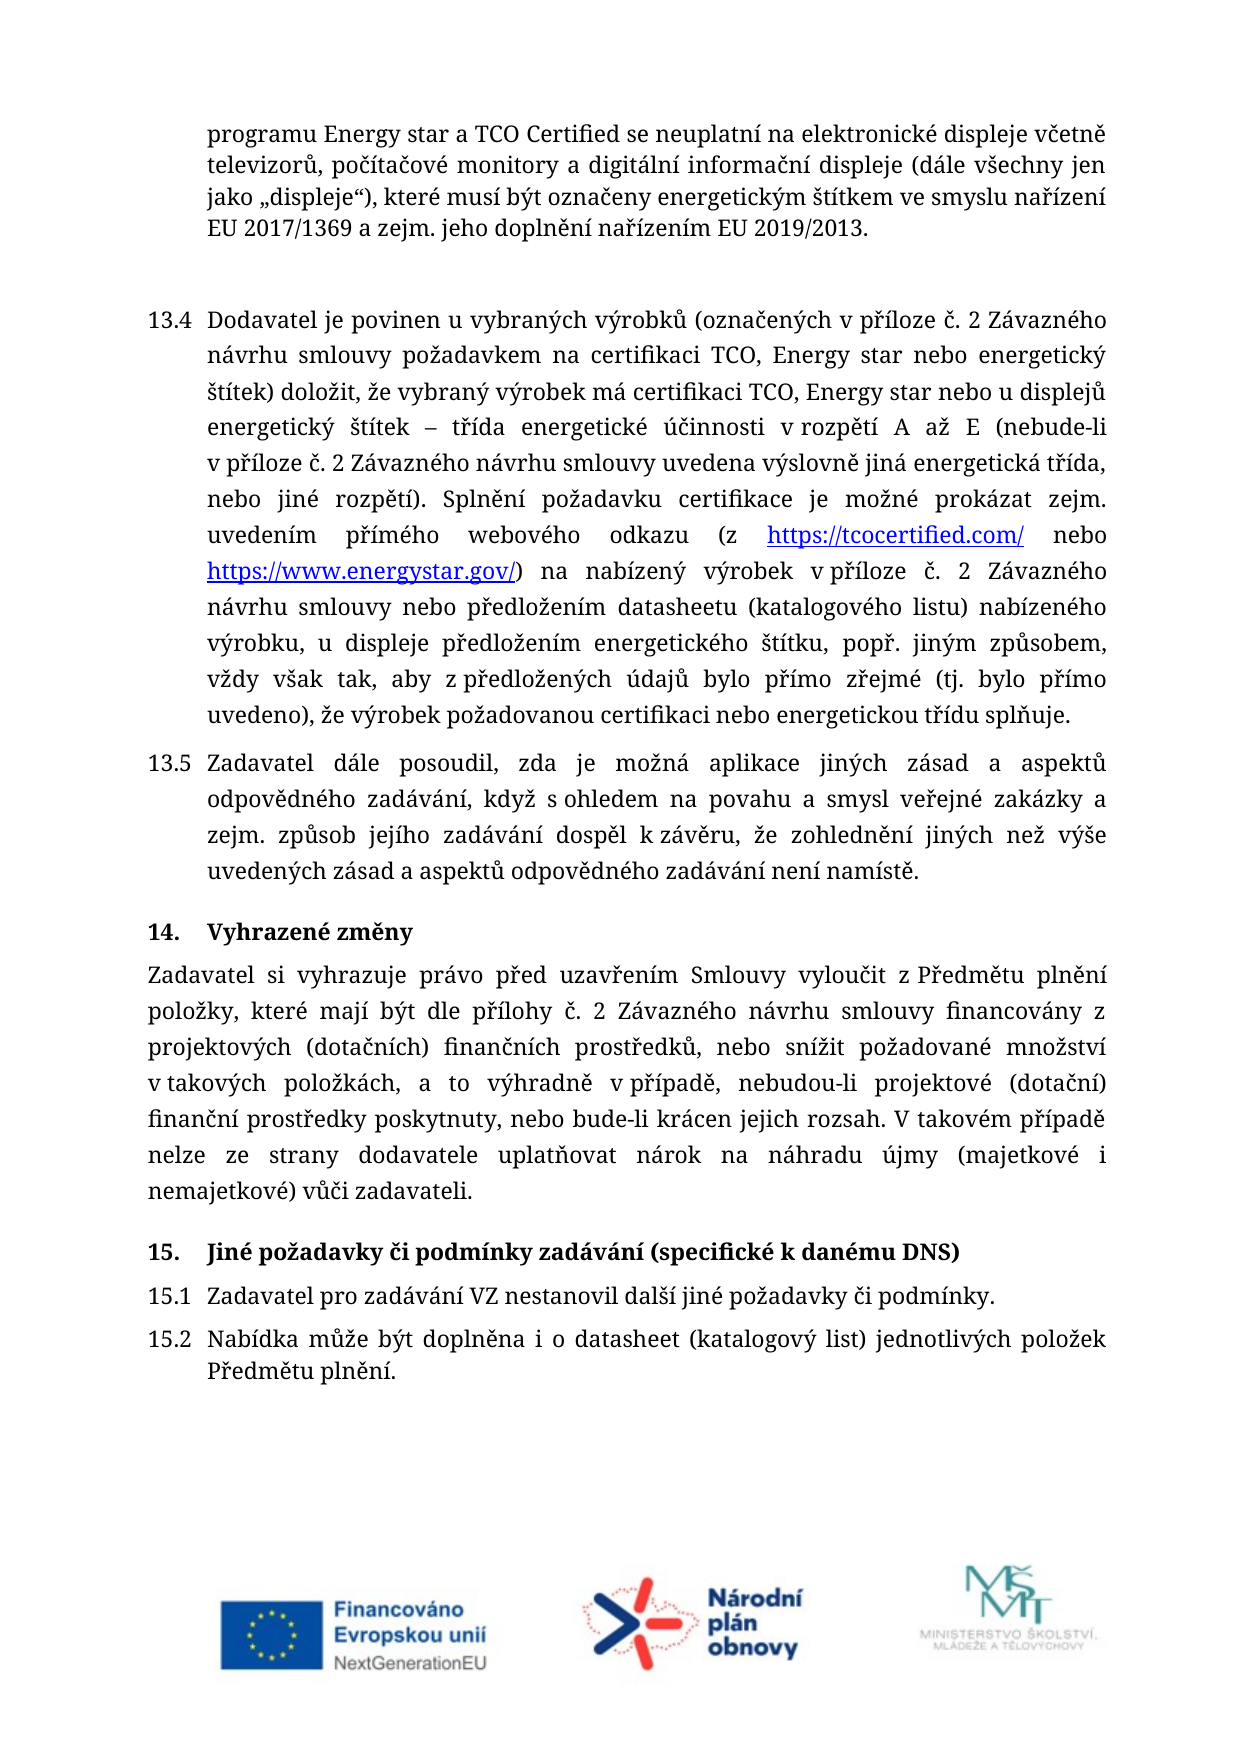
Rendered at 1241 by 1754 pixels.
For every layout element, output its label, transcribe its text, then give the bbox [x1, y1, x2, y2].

list Nabídka může být doplněna i o datasheet (katalogový list) jednotlivých položek Předmětu plnění. [148, 1323, 1107, 1386]
picture [192, 1517, 1152, 1698]
subtitle Jiné požadavky či podmínky zadávání (specifické k danému DNS) [148, 1236, 1107, 1267]
list Zadavatel si vyhrazuje právo před uzavřením Smlouvy vyloučit z Předmětu plnění položky, které mají být dle přílohy č. 2 Závazného návrhu smlouvy financovány z projektových (dotačních) finančních prostředků, nebo snížit požadované množství v takových položkách, a to výhradně v případě, nebudou-li projektové (dotační) finanční prostředky poskytnuty, nebo bude-li krácen jejich rozsah. V takovém případě nelze ze strany dodavatele uplatňovat nárok na náhradu újmy (majetkové i nemajetkové) vůči zadavateli. [148, 959, 1107, 1206]
list Zadavatel dále posoudil, zda je možná aplikace jiných zásad a aspektů odpovědného zadávání, když s ohledem na povahu a smysl veřejné zakázky a zejm. způsob jejího zadávání dospěl k závěru, že zohlednění jiných než výše uvedených zásad a aspektů odpovědného zadávání není namístě. [148, 747, 1107, 886]
list Dodavatel je povinen u vybraných výrobků (označených v příloze č. 2 Závazného návrhu smlouvy požadavkem na certifikaci TCO, Energy star nebo energetický štítek) doložit, že vybraný výrobek má certifikaci TCO, Energy star nebo u displejů energetický štítek – třída energetické účinnosti v rozpětí A až E (nebude-li v příloze č. 2 Závazného návrhu smlouvy uvedena výslovně jiná energetická třída, nebo jiné rozpětí). Splnění požadavku certifikace je možné prokázat zejm. uvedením přímého webového odkazu (z https://tcocertified.com/ nebo https://www.energystar.gov/) na nabízený výrobek v příloze č. 2 Závazného návrhu smlouvy nebo předložením datasheetu (katalogového listu) nabízeného výrobku, u displeje předložením energetického štítku, popř. jiným způsobem, vždy však tak, aby z předložených údajů bylo přímo zřejmé (tj. bylo přímo uvedeno), že výrobek požadovanou certifikaci nebo energetickou třídu splňuje. [148, 303, 1107, 730]
subtitle Vyhrazené změny [148, 916, 1107, 947]
list Zadavatel pro zadávání VZ nestanovil další jiné požadavky či podmínky. [148, 1279, 1107, 1311]
